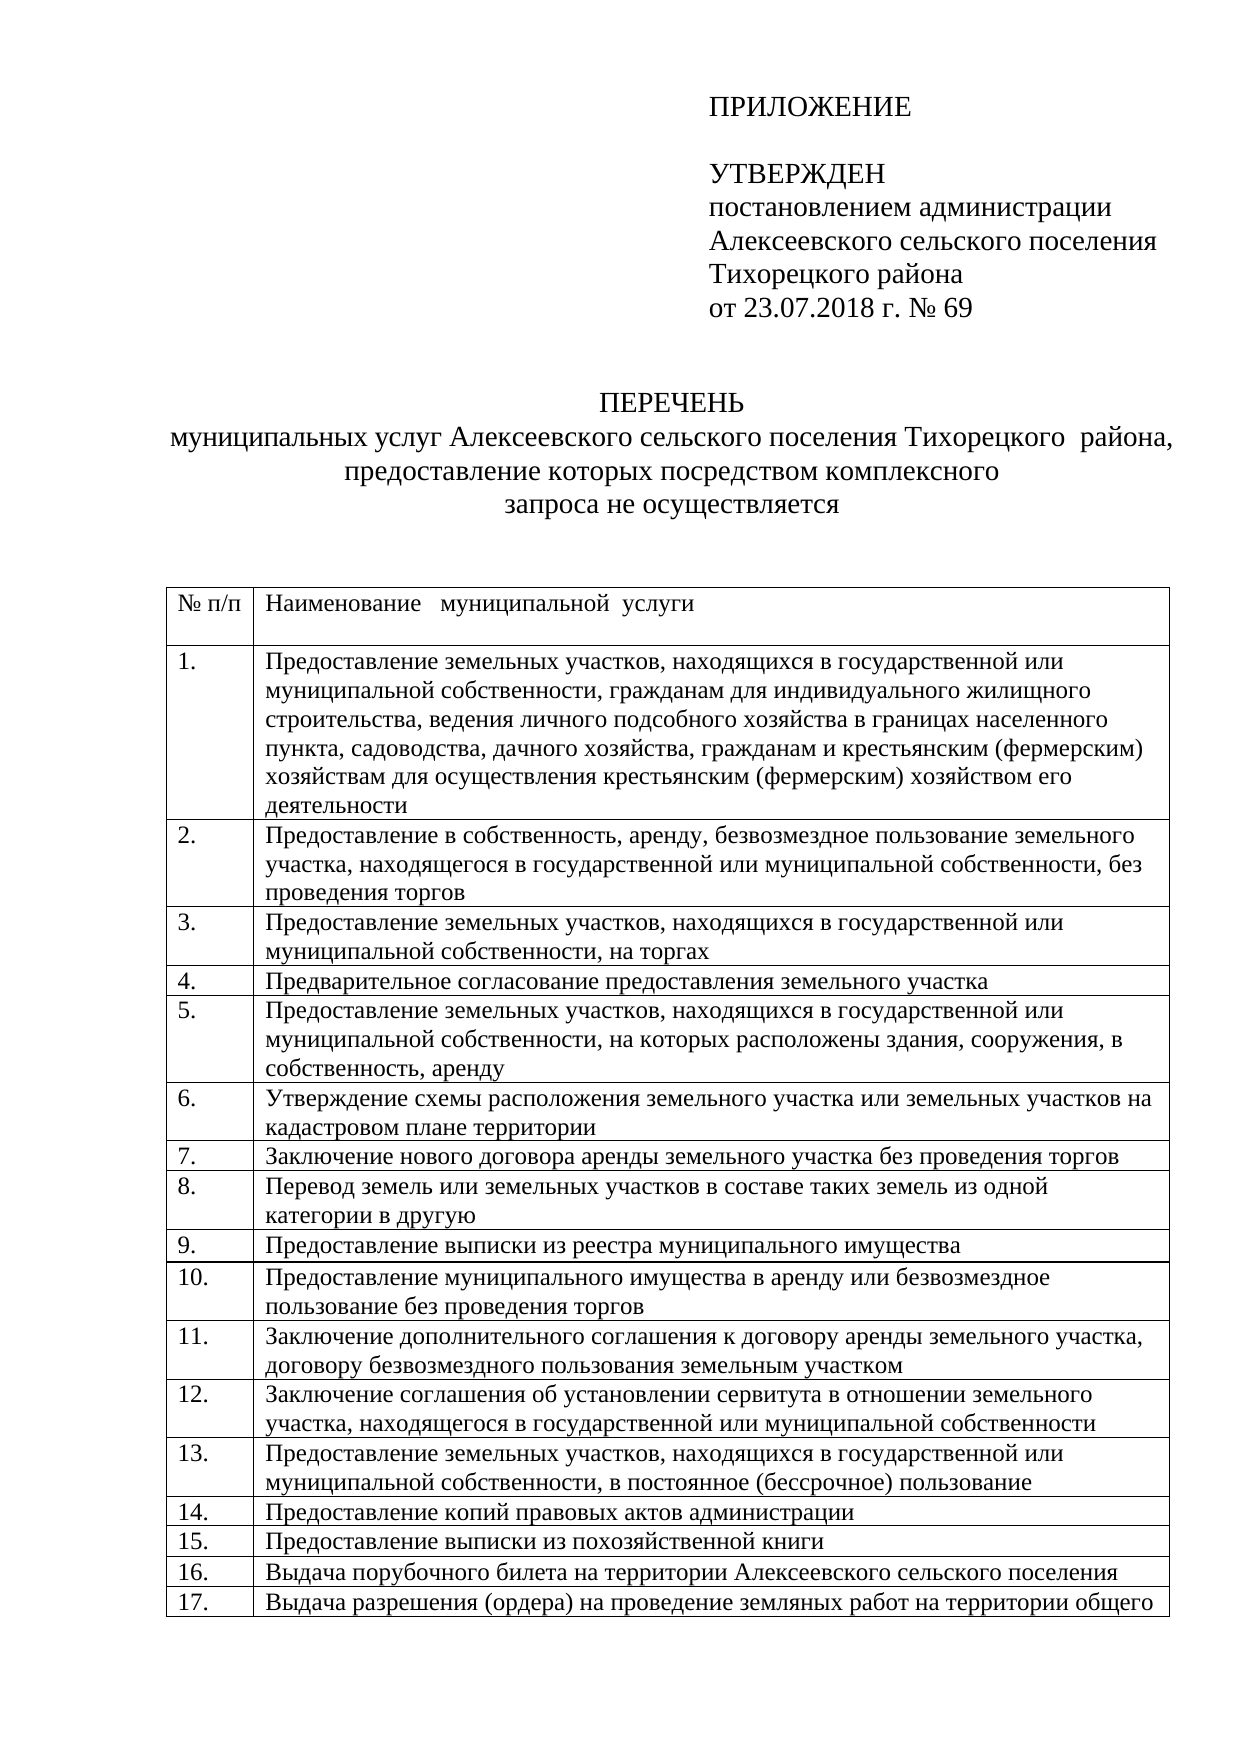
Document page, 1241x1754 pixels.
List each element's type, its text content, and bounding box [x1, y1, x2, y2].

text постановлением администрации [177, 189, 1181, 223]
table_cell 4. [167, 966, 253, 994]
table_cell 6. [167, 1083, 253, 1140]
table_cell Заключение соглашения об установлении сервитута в отношении земельного участка, находящегося в государственной или муниципальной собственности [254, 1380, 1169, 1437]
table_cell Предоставление земельных участков, находящихся в государственной или муниципальной собственности, в постоянное (бессрочное) пользование [254, 1438, 1169, 1496]
table_cell Предоставление копий правовых актов администрации [254, 1497, 1169, 1525]
text от 23.07.2018 г. № 69 [177, 290, 1181, 323]
table_cell 15. [167, 1526, 253, 1556]
table_cell Выдача порубочного билета на территории Алексеевского сельского поселения [254, 1557, 1169, 1586]
table_cell Предварительное согласование предоставления земельного участка [254, 966, 1169, 994]
table_header Наименование муниципальной услуги [254, 588, 1169, 645]
table_cell 17. [167, 1587, 253, 1616]
table_cell 16. [167, 1557, 253, 1586]
table_cell 7. [167, 1141, 253, 1170]
table_cell Заключение дополнительного соглашения к договору аренды земельного участка, договору безвозмездного пользования земельным участком [254, 1321, 1169, 1378]
table_cell 3. [167, 907, 253, 965]
text муниципальных услуг Алексеевского сельского поселения Тихорецкого района, предоставление которых посредством комплексного запроса не осуществляется [162, 419, 1181, 520]
table_cell 2. [167, 820, 253, 906]
table_cell 12. [167, 1380, 253, 1437]
table_cell 1. [167, 646, 253, 819]
table_cell Утверждение схемы расположения земельного участка или земельных участков на кадастровом плане территории [254, 1083, 1169, 1140]
table_header № п/п [167, 588, 253, 645]
table_cell Предоставление муниципального имущества в аренду или безвозмездное пользование без проведения торгов [254, 1263, 1169, 1320]
table_cell 14. [167, 1497, 253, 1525]
text ПРИЛОЖЕНИЕ [177, 89, 1181, 122]
table_cell Перевод земель или земельных участков в составе таких земель из одной категории в другую [254, 1171, 1169, 1229]
table_cell Заключение нового договора аренды земельного участка без проведения торгов [254, 1141, 1169, 1170]
table_cell 5. [167, 996, 253, 1082]
table_cell Предоставление выписки из похозяйственной книги [254, 1526, 1169, 1556]
text ПЕРЕЧЕНЬ [162, 386, 1181, 419]
table_cell Предоставление земельных участков, находящихся в государственной или муниципальной собственности, на которых расположены здания, сооружения, в собственность, аренду [254, 996, 1169, 1082]
table_cell Предоставление в собственность, аренду, безвозмездное пользование земельного участка, находящегося в государственной или муниципальной собственности, без проведения торгов [254, 820, 1169, 906]
text Алексеевского сельского поселения [177, 223, 1181, 256]
table_cell 13. [167, 1438, 253, 1496]
table_cell 11. [167, 1321, 253, 1378]
text Тихорецкого района [177, 256, 1181, 290]
table_cell 9. [167, 1230, 253, 1261]
text УТВЕРЖДЕН [177, 156, 1181, 189]
table_cell Предоставление земельных участков, находящихся в государственной или муниципальной собственности, на торгах [254, 907, 1169, 965]
table_cell 10. [167, 1263, 253, 1320]
table_cell Предоставление выписки из реестра муниципального имущества [254, 1230, 1169, 1261]
table_cell Предоставление земельных участков, находящихся в государственной или муниципальной собственности, гражданам для индивидуального жилищного строительства, ведения личного подсобного хозяйства в границах населенного пункта, садоводства, дачного хозяйства, гражданам и крестьянским (фермерским) хозяйствам для осуществления крестьянским (фермерским) хозяйством его деятельности [254, 646, 1169, 819]
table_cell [254, 1587, 1169, 1616]
table_cell 8. [167, 1171, 253, 1229]
